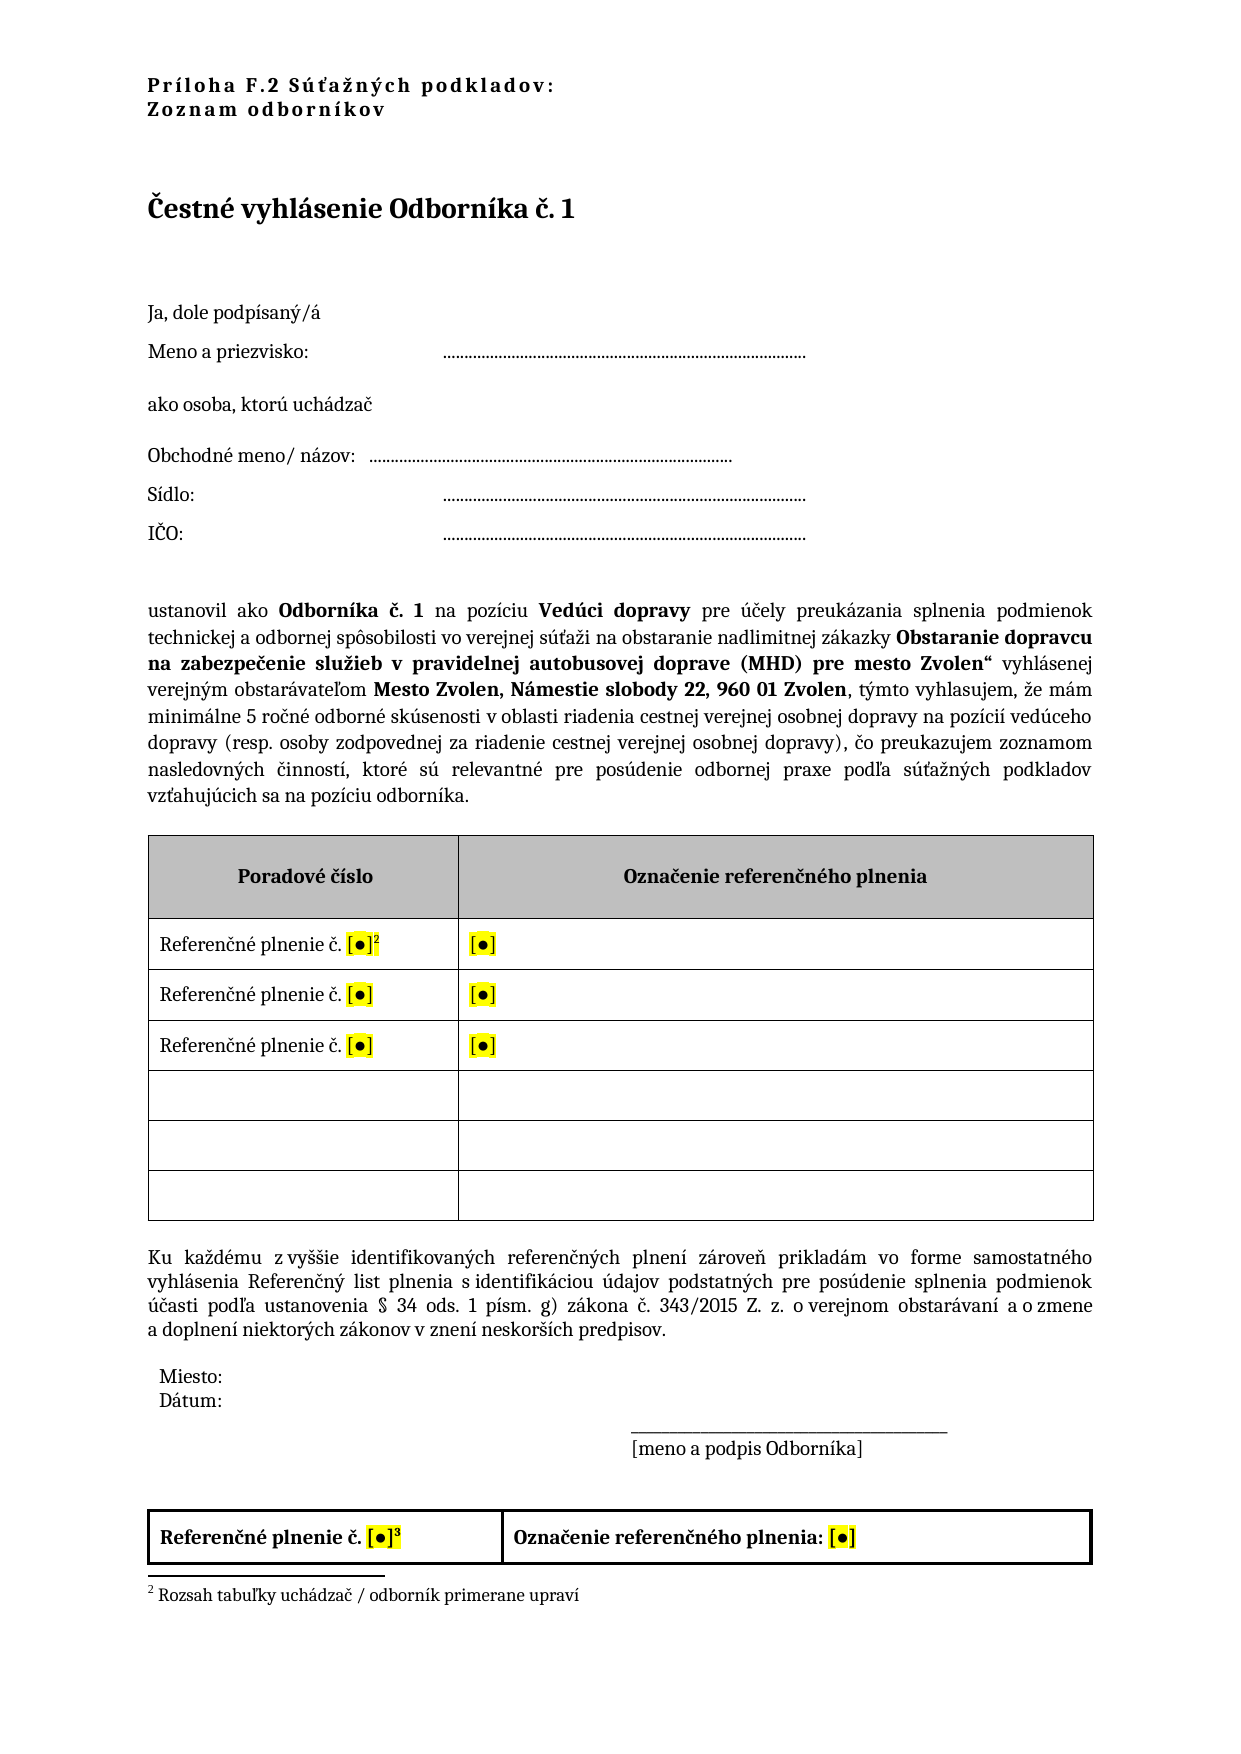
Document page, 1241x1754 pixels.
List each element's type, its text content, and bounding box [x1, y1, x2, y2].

table_header Poradové číslo [149, 836, 458, 918]
table_cell Referenčné plnenie č. [●] [149, 970, 458, 1019]
table_cell Referenčné plnenie č. [●] [149, 919, 458, 969]
table_header Referenčné plnenie č. [●] [150, 1512, 501, 1562]
table_header Označenie referenčného plnenia [459, 836, 1093, 918]
text Ku každému z vyššie identifikovaných referenčných plnení zároveň prikladám vo forme samostatného vyhlásenia Referenčný list plnenia s identifikáciou údajov podstatných pre posúdenie splnenia podmienok účasti podľa ustanovenia § 34 ods. 1 písm. g) zákona č. 343/2015 Z. z. o verejnom obstarávaní a o zmene a doplnení niektorých zákonov v znení neskorších predpisov. [148, 1245, 1093, 1341]
text ako osoba, ktorú uchádzač [148, 392, 1093, 416]
table_header _________________________________________ [meno a podpis Odborníka] [620, 1365, 1092, 1485]
table_cell [●] [459, 1021, 1093, 1070]
table_cell [●] [459, 970, 1093, 1019]
table_cell [459, 1121, 1093, 1170]
text Sídlo: ..................................................................................... [148, 482, 1093, 506]
text Meno a priezvisko: ..................................................................................... [148, 339, 1093, 363]
table_cell Referenčné plnenie č. [●] [149, 1021, 458, 1070]
table_header Miesto: Dátum: [148, 1365, 619, 1485]
table_cell [●] [459, 919, 1093, 969]
table_cell [459, 1171, 1093, 1220]
text Čestné vyhlásenie Odborníka č. 1 [148, 192, 1093, 226]
table_header Označenie referenčného plnenia: [●] [504, 1512, 1089, 1562]
table_cell [459, 1071, 1093, 1120]
text ustanovil ako Odborníka č. 1 na pozíciu Vedúci dopravy pre účely preukázania splnenia podmienok technickej a odbornej spôsobilosti vo verejnej súťaži na obstaranie nadlimitnej zákazky Obstaranie dopravcu na zabezpečenie služieb v pravidelnej autobusovej doprave (MHD) pre mesto Zvolen“ vyhlásenej verejným obstarávateľom Mesto Zvolen, Námestie slobody 22, 960 01 Zvolen, týmto vyhlasujem, že mám minimálne 5 ročné odborné skúsenosti v oblasti riadenia cestnej verejnej osobnej dopravy na pozícií vedúceho dopravy (resp. osoby zodpovednej za riadenie cestnej verejnej osobnej dopravy), čo preukazujem zoznamom nasledovných činností, ktoré sú relevantné pre posúdenie odbornej praxe podľa súťažných podkladov vzťahujúcich sa na pozíciu odborníka. [148, 599, 1093, 807]
table_cell [149, 1121, 458, 1170]
text Obchodné meno/ názov: ..................................................................................... [148, 444, 1093, 468]
table_cell [149, 1171, 458, 1220]
text IČO: ..................................................................................... [148, 521, 1093, 545]
table_cell [149, 1071, 458, 1120]
text Ja, dole podpísaný/á [148, 301, 1093, 325]
